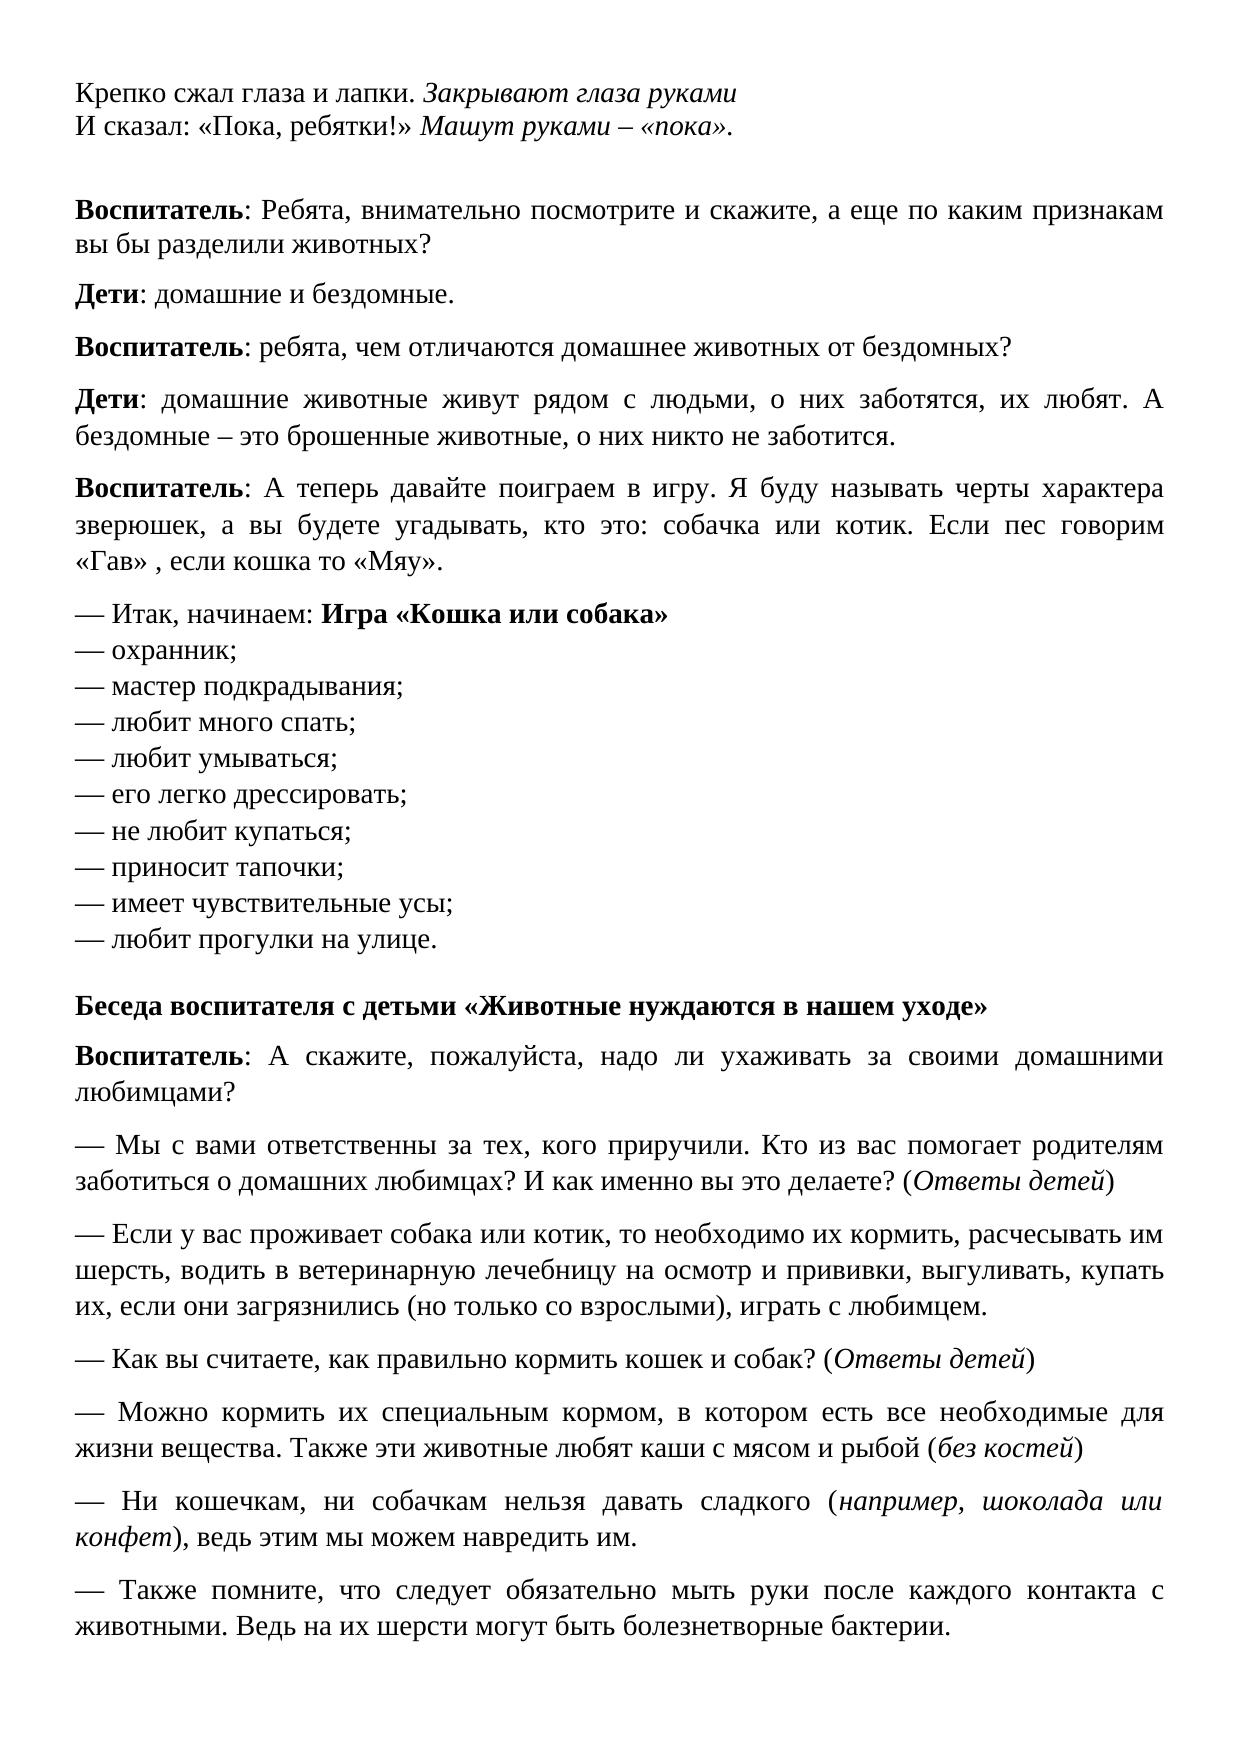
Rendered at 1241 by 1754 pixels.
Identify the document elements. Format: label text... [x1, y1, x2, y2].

text Крепко сжал глаза и лапки. Закрывают глаза руками [75, 75, 1165, 108]
text Воспитатель: ребята, чем отличаются домашнее животных от бездомных? [75, 329, 1165, 362]
text — охранник; [75, 632, 1165, 665]
text Дети: домашние и бездомные. [75, 276, 1165, 309]
text — Ни кошечкам, ни собачкам нельзя давать сладкого (например, шоколада или конфет), ведь этим мы можем навредить им. [75, 1483, 1165, 1553]
text — Можно кормить их специальным кормом, в котором есть все необходимые для жизни вещества. Также эти животные любят каши с мясом и рыбой (без костей) [75, 1394, 1165, 1464]
text — Если у вас проживает собака или котик, то необходимо их кормить, расчесывать им шерсть, водить в ветеринарную лечебницу на осмотр и прививки, выгуливать, купать их, если они загрязнились (но только со взрослыми), играть с любимцем. [75, 1216, 1165, 1322]
text Дети: домашние животные живут рядом с людьми, о них заботятся, их любят. А бездомные – это брошенные животные, о них никто не заботится. [75, 382, 1165, 451]
text Воспитатель: А теперь давайте поиграем в игру. Я буду называть черты характера зверюшек, а вы будете угадывать, кто это: собачка или котик. Если пес говорим «Гав» , если кошка то «Мяу». [75, 471, 1165, 576]
text — Также помните, что следует обязательно мыть руки после каждого контакта с животными. Ведь на их шерсти могут быть болезнетворные бактерии. [75, 1572, 1165, 1642]
text — любит много спать; [75, 704, 1165, 738]
text — любит умываться; [75, 740, 1165, 774]
text Воспитатель: А скажите, пожалуйста, надо ли ухаживать за своими домашними любимцами? [75, 1038, 1165, 1108]
text — любит прогулки на улице. [75, 921, 1165, 954]
text — его легко дрессировать; [75, 776, 1165, 810]
text — Как вы считаете, как правильно кормить кошек и собак? (Ответы детей) [75, 1341, 1165, 1375]
text И сказал: «Пока, ребятки!» Машут руками – «пока». [75, 108, 1165, 142]
text — приносит тапочки; [75, 849, 1165, 882]
text — имеет чувствительные усы; [75, 885, 1165, 918]
text — Итак, начинаем: Игра «Кошка или собака» [75, 596, 1165, 629]
text — не любит купаться; [75, 813, 1165, 846]
text — Мы с вами ответственны за тех, кого приручили. Кто из вас помогает родителям заботиться о домашних любимцах? И как именно вы это делаете? (Ответы детей) [75, 1127, 1165, 1197]
text — мастер подкрадывания; [75, 668, 1165, 702]
text Беседа воспитателя с детьми «Животные нуждаются в нашем уходе» [75, 988, 1165, 1022]
text Воспитатель: Ребята, внимательно посмотрите и скажите, а еще по каким признакам вы бы разделили животных? [75, 192, 1165, 259]
